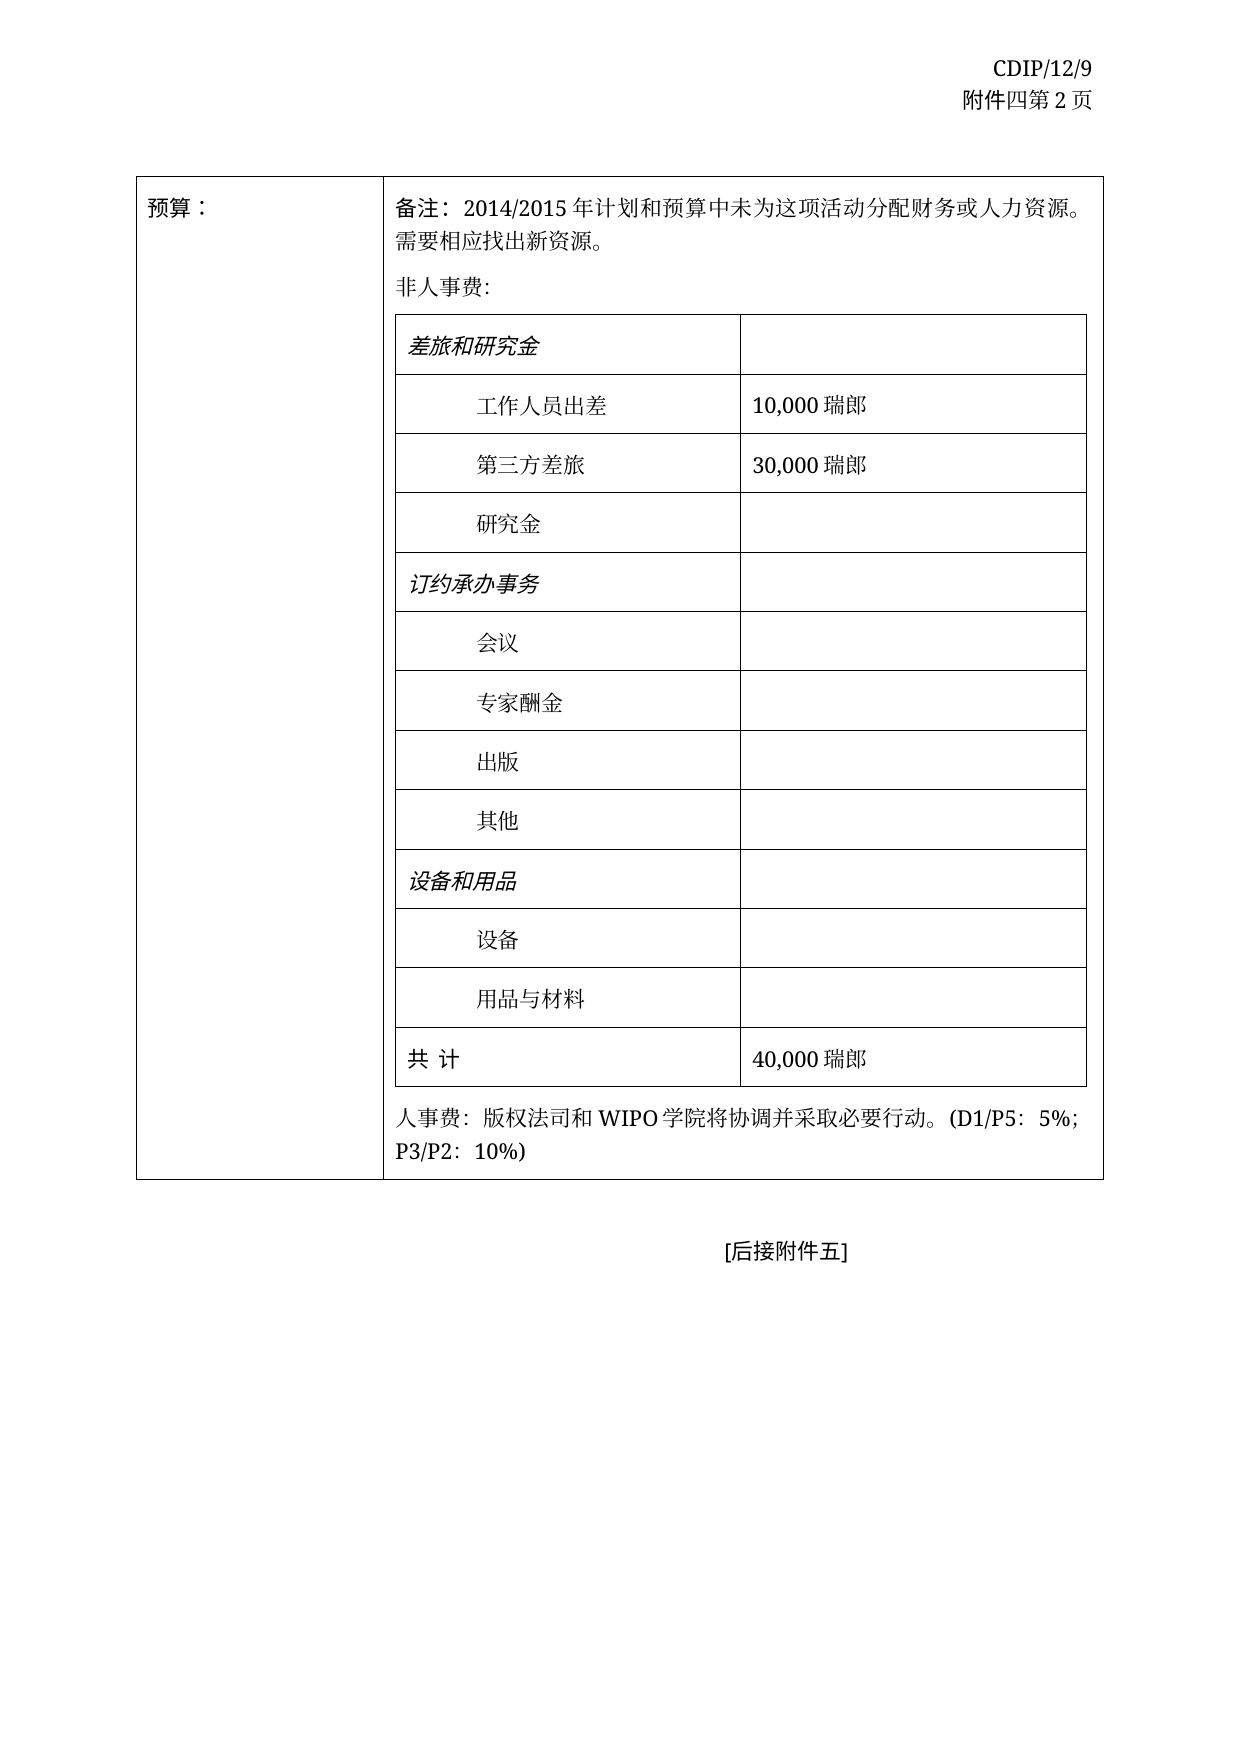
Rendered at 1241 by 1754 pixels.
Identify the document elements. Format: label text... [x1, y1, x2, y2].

text [后接附件五] [724, 1230, 1092, 1266]
table_cell 备注：2014/2015年计划和预算中未为这项活动分配财务或人力资源。需要相应找出新资源。 非人事费： 人事费：版权法司和WIPO学院将协调并采取必要行动。(D1/P5：5%；P3/P2：10%) [384, 177, 1103, 1179]
table_cell 预算： [137, 177, 383, 1179]
